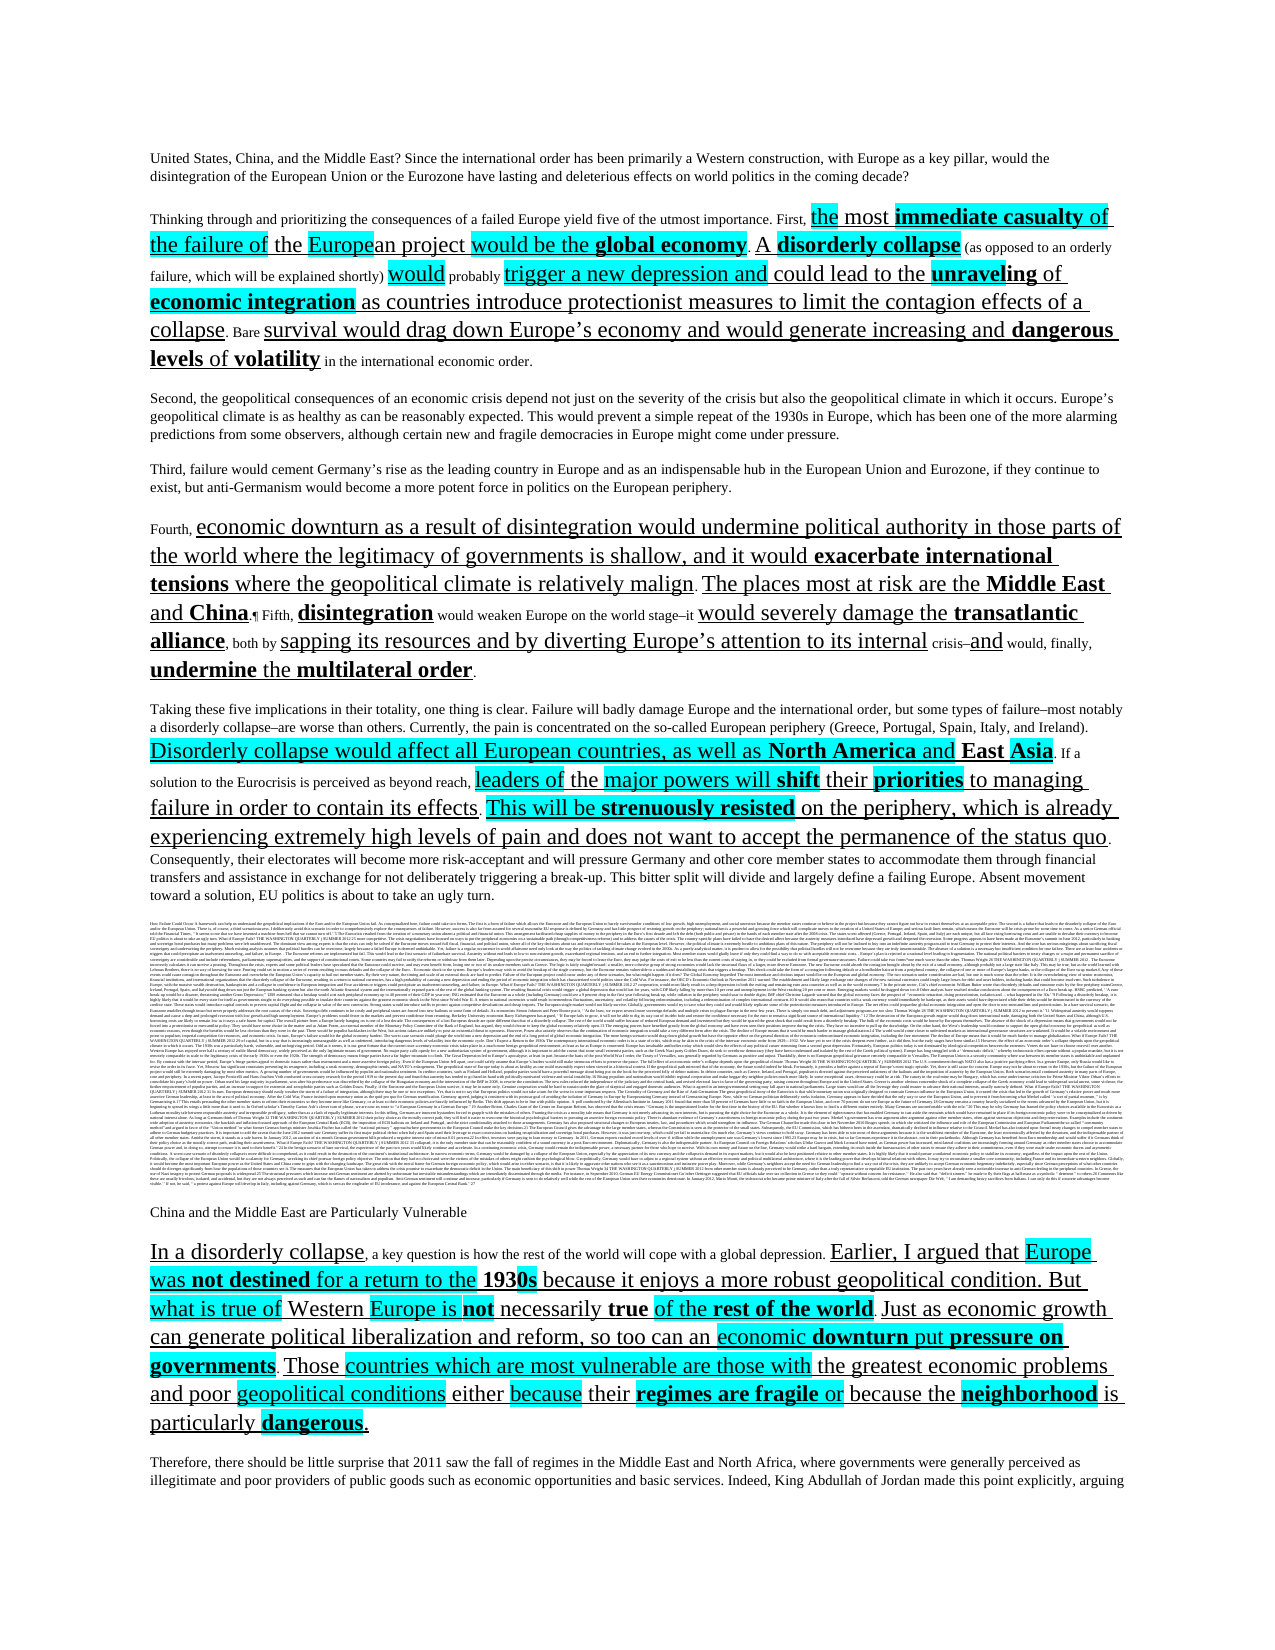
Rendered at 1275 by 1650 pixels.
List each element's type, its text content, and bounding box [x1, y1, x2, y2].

text China and the Middle East are Particularly Vulnerable [150, 1203, 1125, 1220]
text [150, 1454, 1125, 1488]
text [150, 150, 1125, 185]
text Thinking through and prioritizing the consequences of a failed Europe yield five of the utmost importance. First, the most immediate casualty of the failure of the European project would be the global economy. A disorderly collapse (as opposed to an orderly failure, which will be explained shortly) would probably trigger a new depression and could lead to the unraveling of economic integration as countries introduce protectionist measures to limit the contagion effects of a collapse. Bare survival would drag down Europe’s economy and would generate increasing and dangerous levels of volatility in the international economic order. [150, 203, 1125, 371]
text Taking these five implications in their totality, one thing is clear. Failure will badly damage Europe and the international order, but some types of failure–most notably a disorderly collapse–are worse than others. Currently, the pain is concentrated on the so-called European periphery (Greece, Portugal, Spain, Italy, and Ireland). Disorderly collapse would affect all European countries, as well as North America and East Asia. If a solution to the Eurocrisis is perceived as beyond reach, leaders of the major powers will shift their priorities to managing failure in order to contain its effects. This will be strenuously resisted on the periphery, which is already experiencing extremely high levels of pain and does not want to accept the permanence of the status quo. Consequently, their electorates will become more risk-acceptant and will pressure Germany and other core member states to accommodate them through financial transfers and assistance in exchange for not deliberately triggering a break-up. This bitter split will divide and largely define a failing Europe. Absent movement toward a solution, EU politics is about to take an ugly turn. [150, 701, 1125, 903]
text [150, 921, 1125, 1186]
text Third, failure would cement Germany’s rise as the leading country in Europe and as an indispensable hub in the European Union and Eurozone, if they continue to exist, but anti-Germanism would become a more potent force in politics on the European periphery. [150, 461, 1125, 496]
text Fourth, economic downturn as a result of disintegration would undermine political authority in those parts of the world where the legitimacy of governments is shallow, and it would exacerbate international tensions where the geopolitical climate is relatively malign. The places most at risk are the Middle East and China.¶ Fifth, disintegration would weaken Europe on the world stage–it would severely damage the transatlantic alliance, both by sapping its resources and by diverting Europe’s attention to its internal crisis–and would, finally, undermine the multilateral order. [150, 513, 1125, 682]
text Second, the geopolitical consequences of an economic crisis depend not just on the severity of the crisis but also the geopolitical climate in which it occurs. Europe’s geopolitical climate is as healthy as can be reasonably expected. This would prevent a simple repeat of the 1930s in Europe, which has been one of the more alarming predictions from some observers, although certain new and fragile democracies in Europe might come under pressure. [150, 390, 1125, 443]
text In a disorderly collapse, a key question is how the rest of the world will cope with a global depression. Earlier, I argued that Europe was not destined for a return to the 1930s because it enjoys a more robust geopolitical condition. But what is true of Western Europe is not necessarily true of the rest of the world. Just as economic growth can generate political liberalization and reform, so too can an economic downturn put pressure on governments. Those countries which are most vulnerable are those with the greatest economic problems and poor geopolitical conditions either because their regimes are fragile or because the neighborhood is particularly dangerous. [150, 1238, 1125, 1403]
